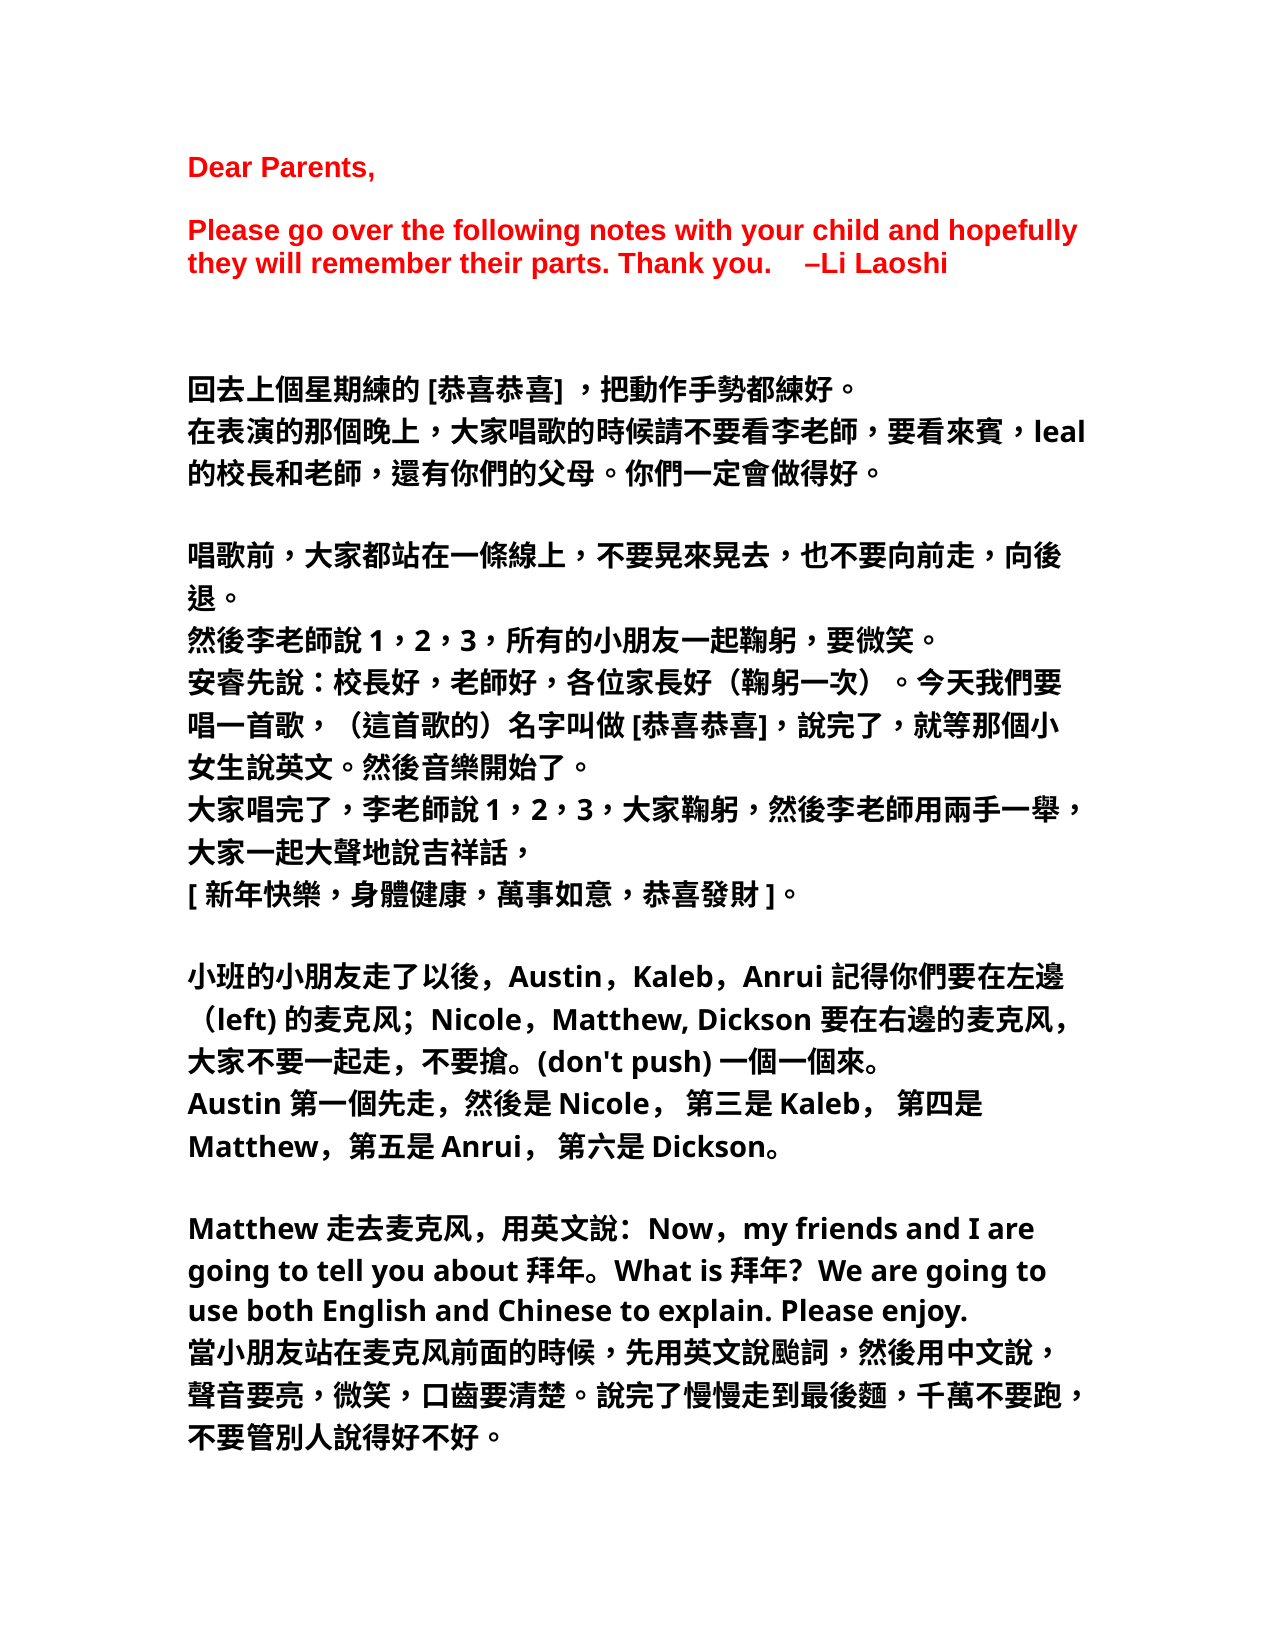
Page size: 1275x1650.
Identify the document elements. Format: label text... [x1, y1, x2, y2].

text 小班的小朋友走了以後，Austin，Kaleb，Anrui 記得你們要在左邊（left) 的麦克风；Nicole，Matthew, Dickson 要在右邊的麦克风，大家不要一起走，不要搶。(don't push) 一個一個來。 [187, 954, 1087, 1081]
text Matthew 走去麦克风，用英文說：Now，my friends and I are going to tell you about 拜年。What is 拜年？We are going to use both English and Chinese to explain. Please enjoy. [187, 1205, 1087, 1330]
text Please go over the following notes with your child and hopefully they will remember their parts. Thank you. –Li Laoshi [187, 213, 1087, 280]
text Dear Parents, [187, 150, 1087, 183]
text 唱歌前，大家都站在一條線上，不要晃來晃去，也不要向前走，向後退。 [187, 533, 1087, 617]
text 當小朋友站在麦克风前面的時候，先用英文說颱詞，然後用中文說，聲音要亮，微笑，口齒要清楚。說完了慢慢走到最後麵，千萬不要跑，不要管別人說得好不好。 [187, 1330, 1087, 1457]
text 然後李老師說1，2，3，所有的小朋友一起鞠躬，要微笑。 [187, 617, 1087, 660]
text [ 新年快樂，身體健康，萬事如意，恭喜發財 ]。 [187, 872, 1087, 914]
text 大家唱完了，李老師說1，2，3，大家鞠躬，然後李老師用兩手一舉，大家一起大聲地說吉祥話， [187, 787, 1087, 872]
text 回去上個星期練的 [恭喜恭喜] ，把動作手勢都練好。 [187, 366, 1087, 408]
text 安睿先說：校長好，老師好，各位家長好（鞠躬一次）。今天我們要唱一首歌，（這首歌的）名字叫做 [恭喜恭喜]，說完了，就等那個小女生說英文。然後音樂開始了。 [187, 660, 1087, 787]
text 在表演的那個晚上，大家唱歌的時候請不要看李老師，要看來賓，leal的校長和老師，還有你們的父母。你們一定會做得好。 [187, 408, 1087, 493]
text Austin 第一個先走，然後是Nicole， 第三是Kaleb， 第四是Matthew，第五是Anrui， 第六是Dickson。 [187, 1081, 1087, 1166]
